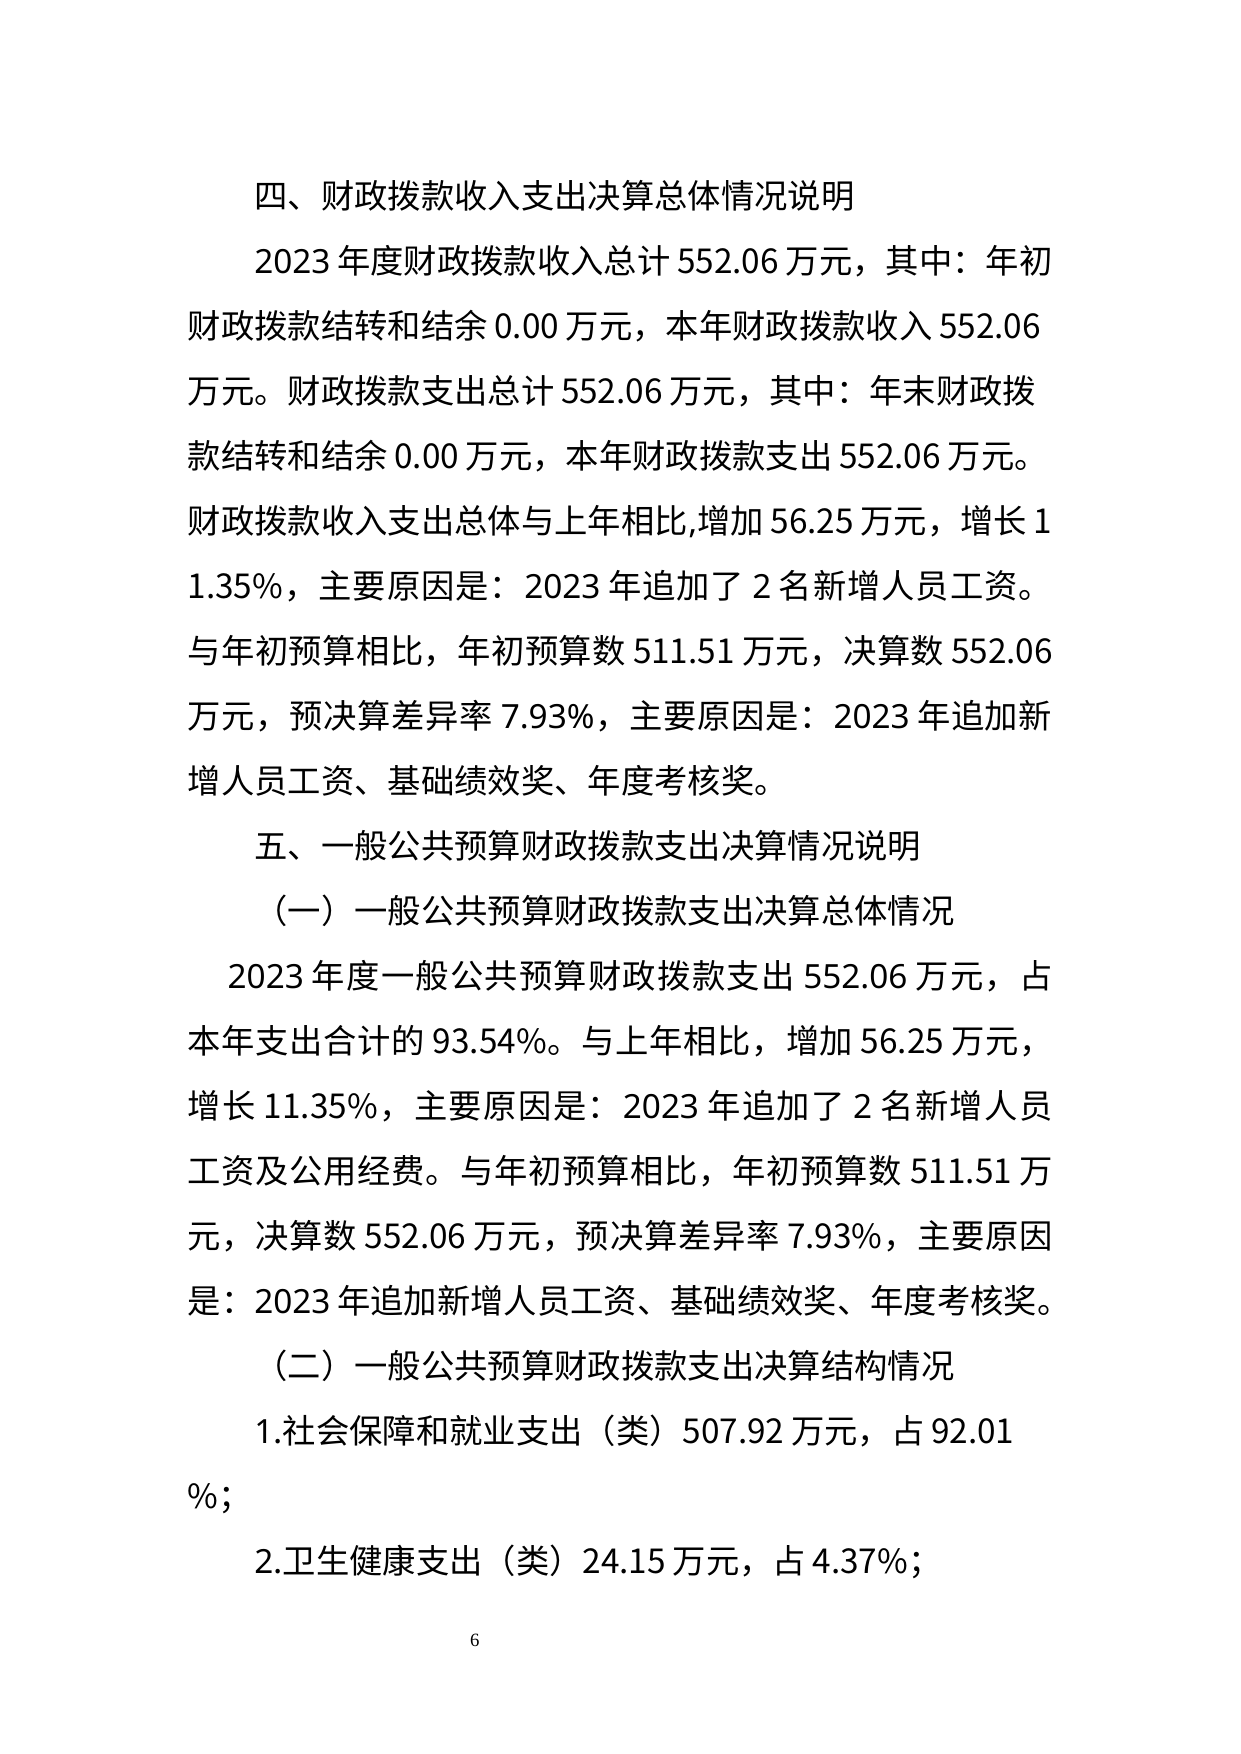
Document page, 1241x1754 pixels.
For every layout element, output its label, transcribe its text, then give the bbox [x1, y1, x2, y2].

text 2023年度一般公共预算财政拨款支出552.06万元，占本年支出合计的93.54%。与上年相比，增加56.25万元，增长11.35%，主要原因是：2023年追加了2名新增人员工资及公用经费。与年初预算相比，年初预算数511.51万元，决算数552.06万元，预决算差异率7.93%，主要原因是：2023年追加新增人员工资、基础绩效奖、年度考核奖。 [187, 942, 1053, 1332]
list 2.卫生健康支出（类）24.15万元，占4.37%； [187, 1527, 1053, 1592]
text （一）一般公共预算财政拨款支出决算总体情况 [187, 877, 1053, 942]
list 一般公共预算财政拨款支出决算结构情况 [187, 1332, 1053, 1397]
text 2023年度财政拨款收入总计552.06万元，其中：年初财政拨款结转和结余0.00万元，本年财政拨款收入552.06万元。财政拨款支出总计552.06万元，其中：年末财政拨款结转和结余0.00万元，本年财政拨款支出552.06万元。 [187, 227, 1053, 487]
text 四、财政拨款收入支出决算总体情况说明 [187, 162, 1053, 227]
text 财政拨款收入支出总体与上年相比,增加56.25万元，增长11.35%，主要原因是：2023年追加了2名新增人员工资。与年初预算相比，年初预算数511.51万元，决算数552.06万元，预决算差异率7.93%，主要原因是：2023年追加新增人员工资、基础绩效奖、年度考核奖。 [187, 487, 1053, 812]
list 1.社会保障和就业支出（类）507.92万元，占92.01%； [187, 1397, 1053, 1527]
text 五、一般公共预算财政拨款支出决算情况说明 [187, 812, 1053, 877]
